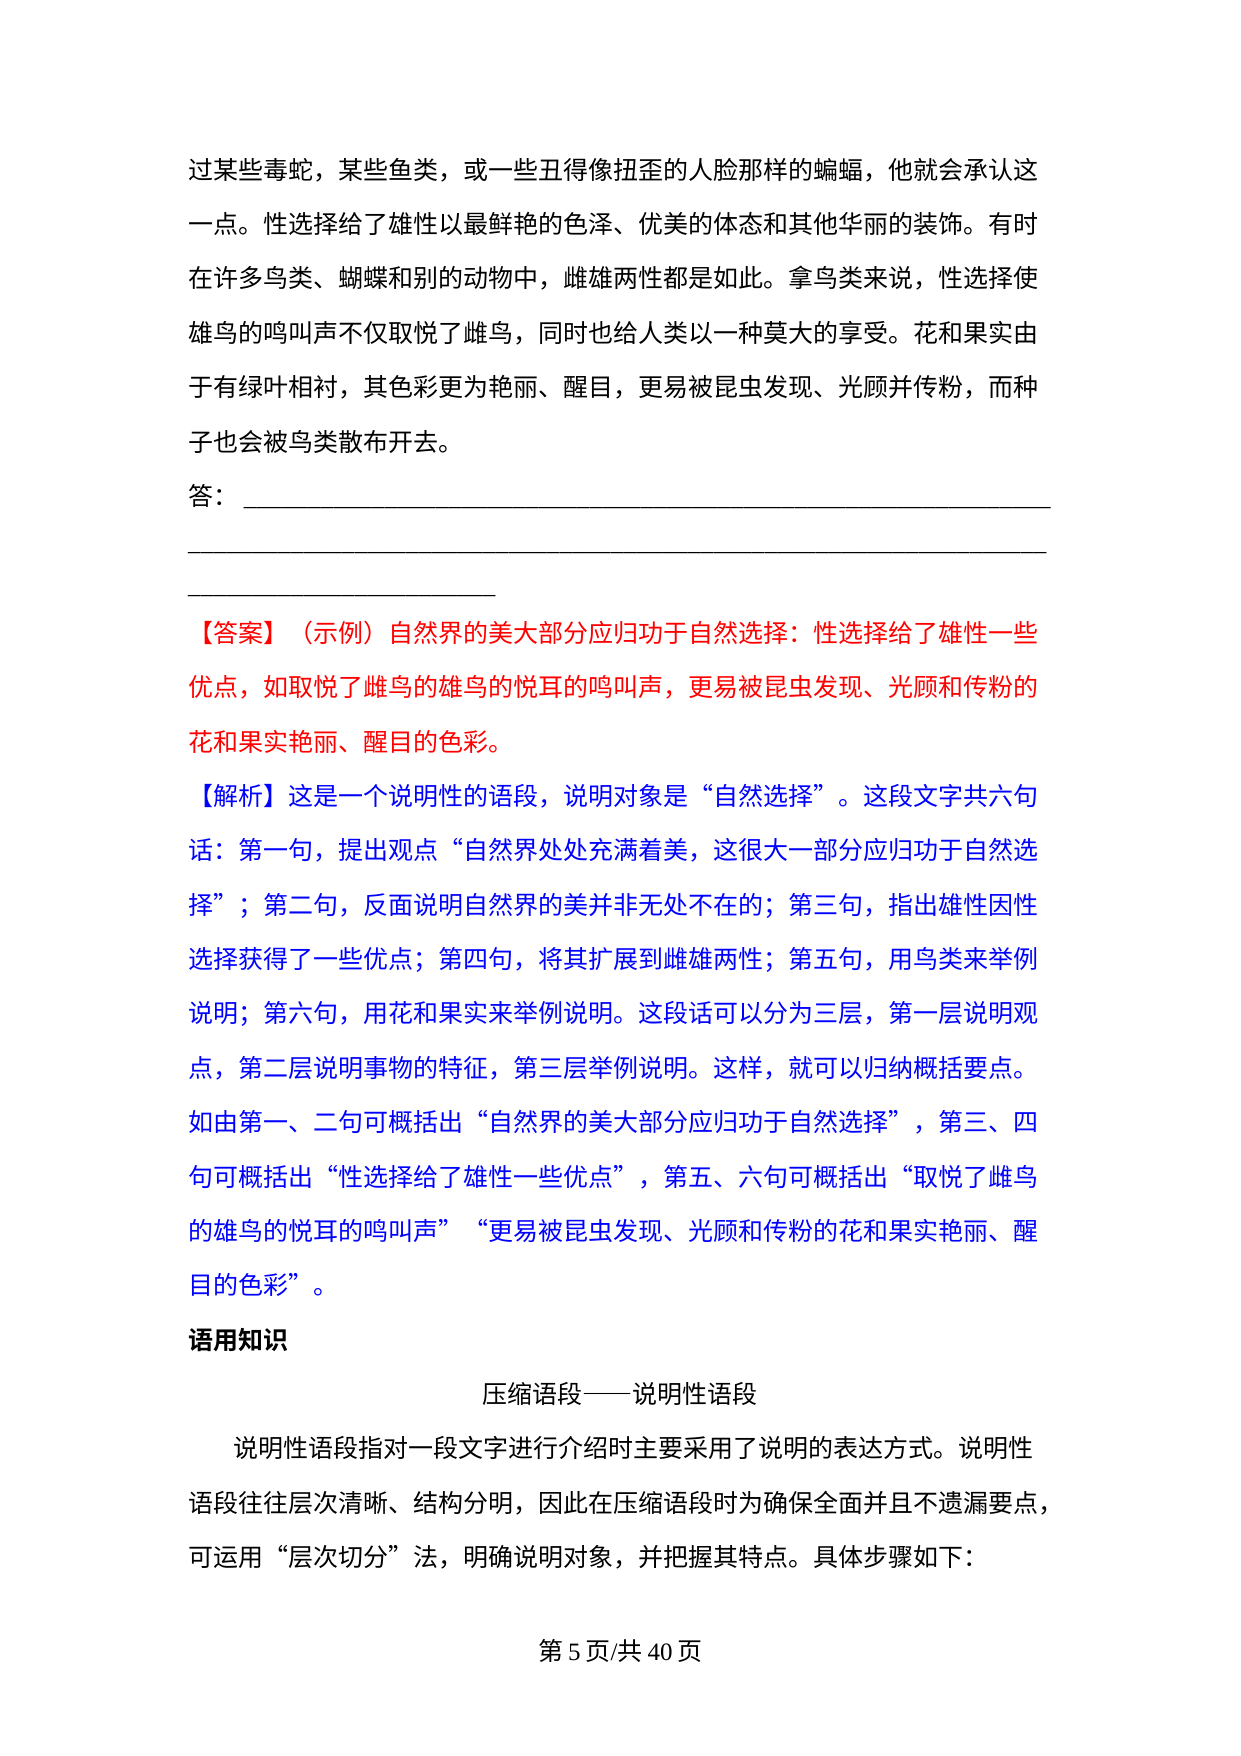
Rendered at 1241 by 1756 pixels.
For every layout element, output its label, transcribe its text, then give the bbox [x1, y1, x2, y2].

text 答： _ _ _ _ _ _ _ _ _ _ _ _ _ _ _ _ _ _ _ _ _ _ _ _ _ _ _ _ _ _ _ _ _ _ _ _ _ _ _ _ _ _ _ _ _ _ _ _ _ _ _ _ _ _ _ _ _ _ _ _ _ _ _ _ _ _ _ _ _ _ _ _ _ _ _ _ _ _ _ _ _ _ _ _ _ _ _ _ _ _ _ _ _ _ _ _ _ _ _ _ _ _ _ _ _ _ _ _ _ _ _ _ _ _ _ _ _ _ _ _ _ _ _ _ _ _ _ _ _ _ _ _ _ _ _ _ _ _ _ _ _ _ _ _ _ _ _ _ _ _ _ _ _ _ [188, 476, 1052, 599]
text 【解析】这是一个说明性的语段，说明对象是“自然选择”。这段文字共六句话：第一句，提出观点“自然界处处充满着美，这很大一部分应归功于自然选择”；第二句，反面说明自然界的美并非无处不在的；第三句，指出雄性因性选择获得了一些优点；第四句，将其扩展到雌雄两性；第五句，用鸟类来举例说明；第六句，用花和果实来举例说明。这段话可以分为三层，第一层说明观点，第二层说明事物的特征，第三层举例说明。这样，就可以归纳概括要点。如由第一、二句可概括出“自然界的美大部分应归功于自然选择”，第三、四句可概括出“性选择给了雄性一些优点”，第五、六句可概括出“取悦了雌鸟的雄鸟的悦耳的鸣叫声”“更易被昆虫发现、光顾和传粉的花和果实艳丽、醒目的色彩”。 [188, 776, 1052, 1302]
text 说明性语段指对一段文字进行介绍时主要采用了说明的表达方式。说明性语段往往层次清晰、结构分明，因此在压缩语段时为确保全面并且不遗漏要点，可运用“层次切分”法，明确说明对象，并把握其特点。具体步骤如下： [188, 1429, 1052, 1574]
text 【答案】（示例）自然界的美大部分应归功于自然选择：性选择给了雄性一些优点，如取悦了雌鸟的雄鸟的悦耳的鸣叫声，更易被昆虫发现、光顾和传粉的花和果实艳丽、醒目的色彩。 [188, 613, 1052, 758]
text 压缩语段——说明性语段 [188, 1374, 1052, 1411]
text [188, 150, 1052, 458]
text 语用知识 [188, 1320, 1052, 1356]
